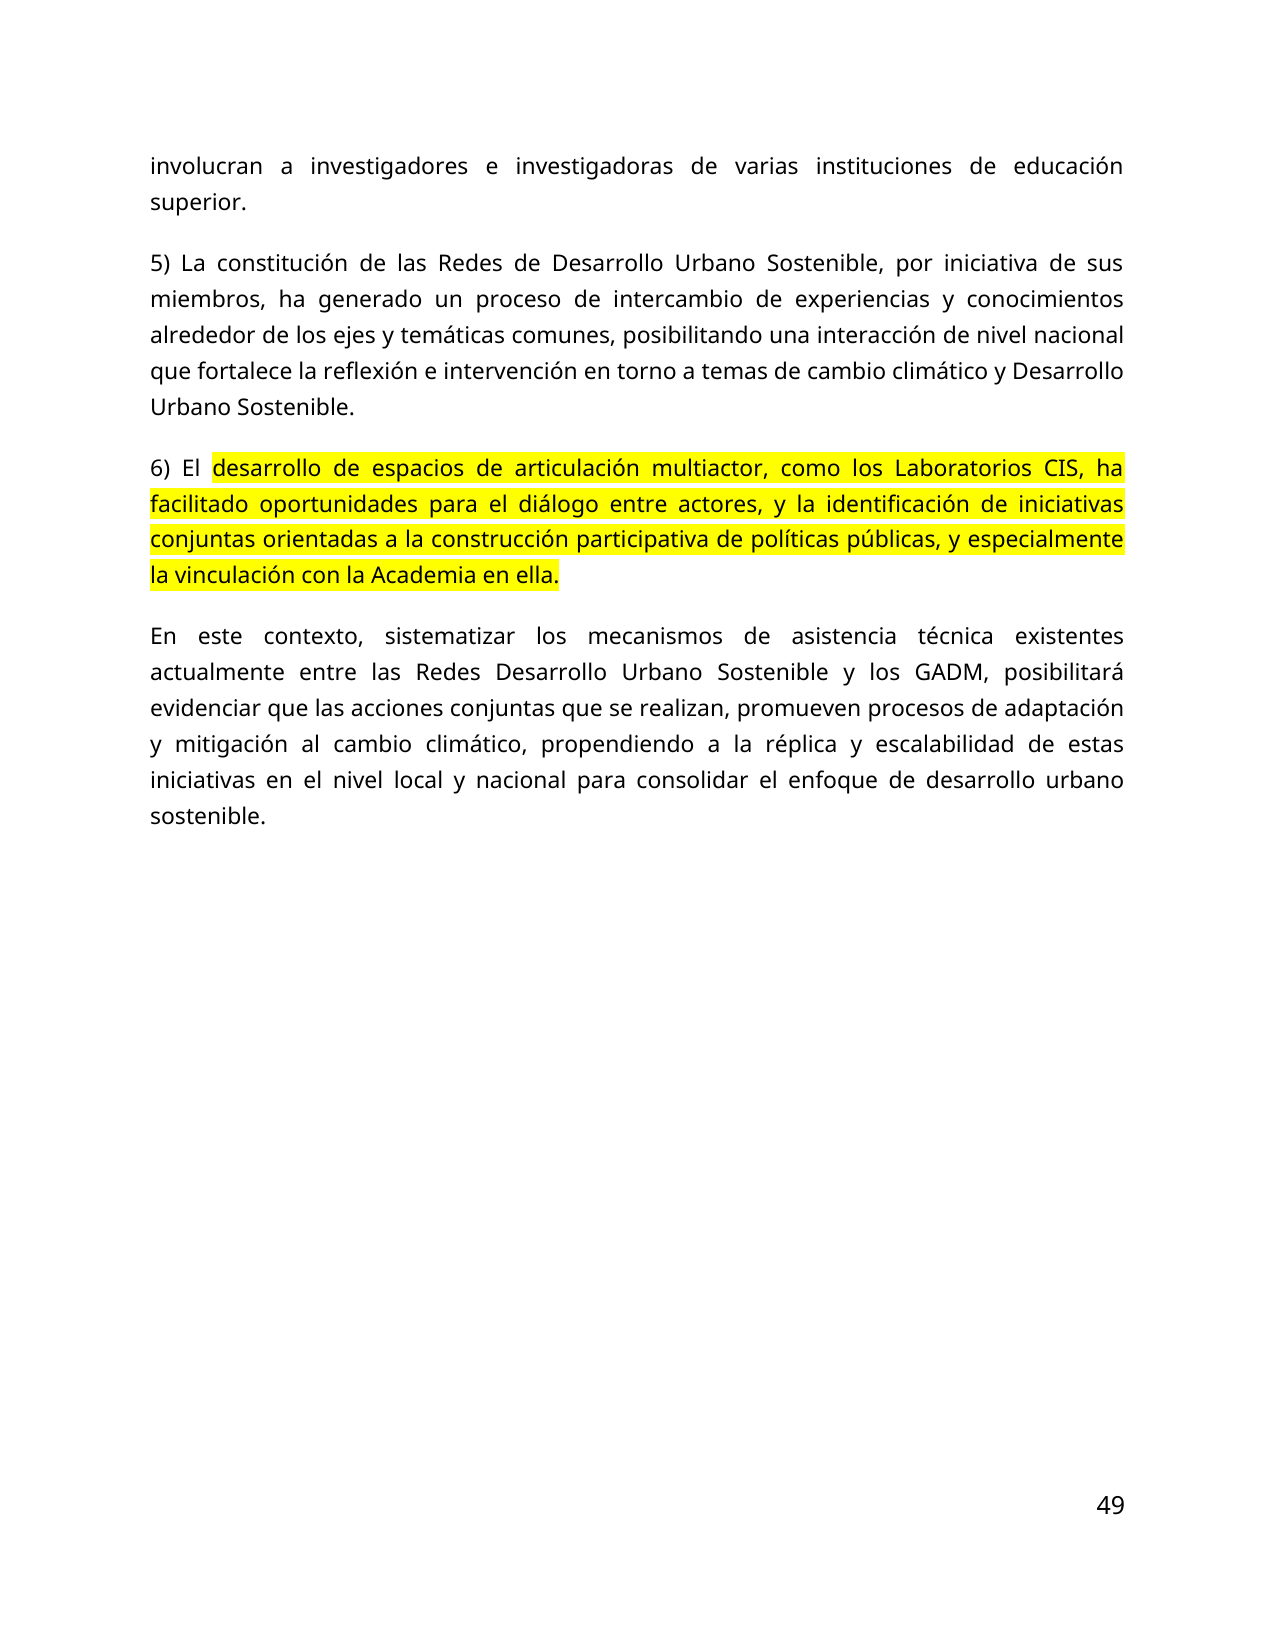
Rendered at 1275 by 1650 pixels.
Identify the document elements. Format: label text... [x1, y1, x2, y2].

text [150, 150, 1125, 217]
text En este contexto, sistematizar los mecanismos de asistencia técnica existentes actualmente entre las Redes Desarrollo Urbano Sostenible y los GADM, posibilitará evidenciar que las acciones conjuntas que se realizan, promueven procesos de adaptación y mitigación al cambio climático, propendiendo a la réplica y escalabilidad de estas iniciativas en el nivel local y nacional para consolidar el enfoque de desarrollo urbano sostenible. [150, 620, 1125, 831]
text 5) La constitución de las Redes de Desarrollo Urbano Sostenible, por iniciativa de sus miembros, ha generado un proceso de intercambio de experiencias y conocimientos alrededor de los ejes y temáticas comunes, posibilitando una interacción de nivel nacional que fortalece la reflexión e intervención en torno a temas de cambio climático y Desarrollo Urbano Sostenible. [150, 247, 1125, 422]
text 6) El desarrollo de espacios de articulación multiactor, como los Laboratorios CIS, ha facilitado oportunidades para el diálogo entre actores, y la identificación de iniciativas conjuntas orientadas a la construcción participativa de políticas públicas, y especialmente la vinculación con la Academia en ella. [150, 452, 1125, 488]
text 6) El desarrollo de espacios de articulación multiactor, como los Laboratorios CIS, ha facilitado oportunidades para el diálogo entre actores, y la identificación de iniciativas conjuntas orientadas a la construcción participativa de políticas públicas, y especialmente la vinculación con la Academia en ella. [150, 555, 1125, 591]
